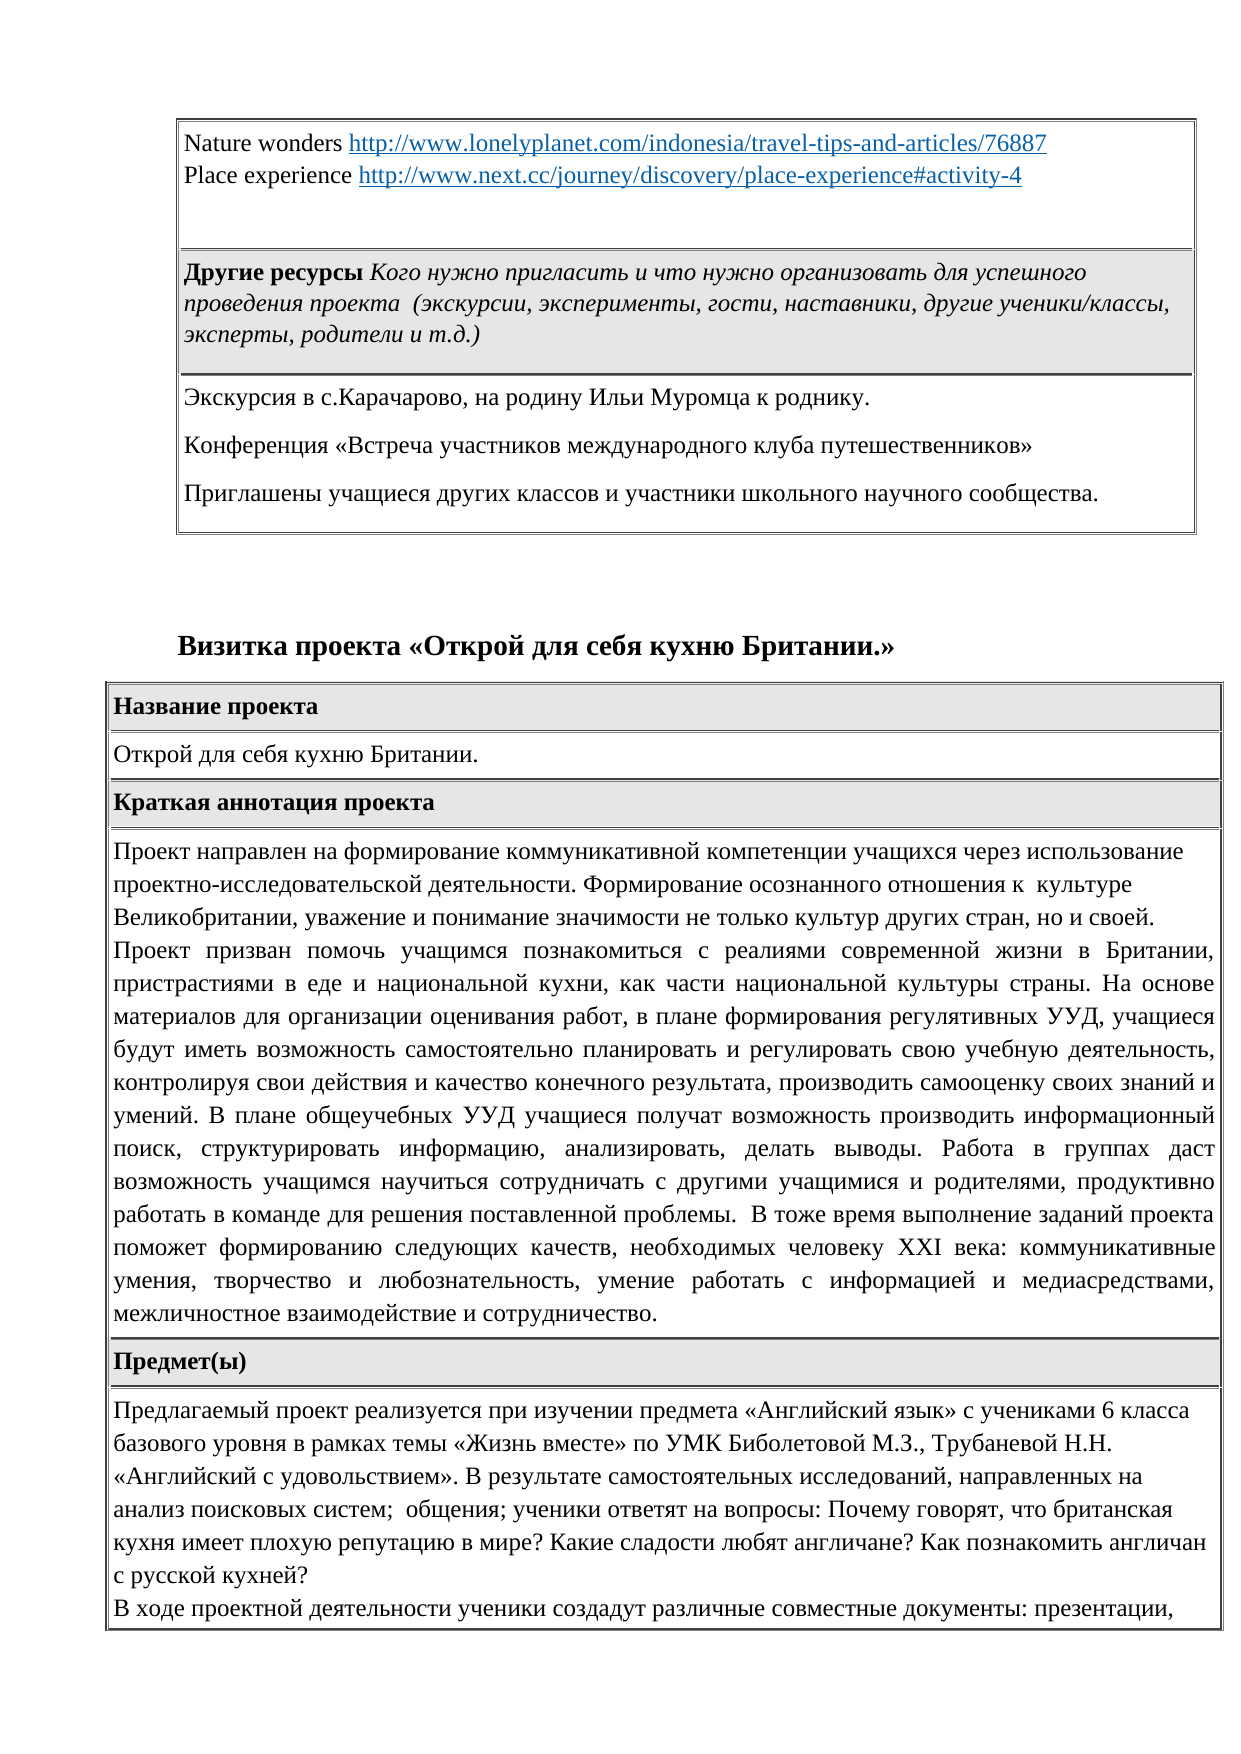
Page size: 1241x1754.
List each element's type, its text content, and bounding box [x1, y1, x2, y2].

table_cell Предмет(ы) [109, 1337, 1220, 1385]
table_cell Другие ресурсы Кого нужно пригласить и что нужно организовать для успешного проведения проекта (экскурсии, эксперименты, гости, наставники, другие ученики/классы, эксперты, родители и т.д.) [177, 248, 1195, 373]
table_cell Краткая аннотация проекта [109, 778, 1221, 826]
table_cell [109, 1385, 1221, 1628]
text Визитка проекта «Открой для себя кухню Британии.» [177, 628, 1152, 662]
table_header Название проекта [109, 685, 1220, 730]
table_cell Проект направлен на формирование коммуникативной компетенции учащихся через использование проектно-исследовательской деятельности. Формирование осознанного отношения к культуре Великобритании, уважение и понимание значимости не только культур других стран, но и своей. Проект призван помочь учащимся познакомиться с реалиями современной жизни в Британии, пристрастиями в еде и национальной кухни, как части национальной культуры страны. На основе материалов для организации оценивания работ, в плане формирования регулятивных УУД, учащиеся будут иметь возможность самостоятельно планировать и регулировать свою учебную деятельность, контролируя свои действия и качество конечного результата, производить самооценку своих знаний и умений. В плане общеучебных УУД учащиеся получат возможность производить информационный поиск, структурировать информацию, анализировать, делать выводы. Работа в группах даст возможность учащимся научиться сотрудничать с другими учащимися и родителями, продуктивно работать в команде для решения поставленной проблемы. В тоже время выполнение заданий проекта поможет формированию следующих качеств, необходимых человеку XXI века: коммуникативные умения, творчество и любознательность, умение работать с информацией и медиасредствами, межличностное взаимодействие и сотрудничество. [109, 826, 1221, 1337]
table_cell Экскурсия в с.Карачарово, на родину Ильи Муромца к роднику. Конференция «Встреча участников международного клуба путешественников» Приглашены учащиеся других классов и участники школьного научного сообщества. [177, 373, 1195, 532]
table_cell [179, 122, 1194, 248]
table_cell Открой для себя кухню Британии. [107, 730, 1222, 778]
